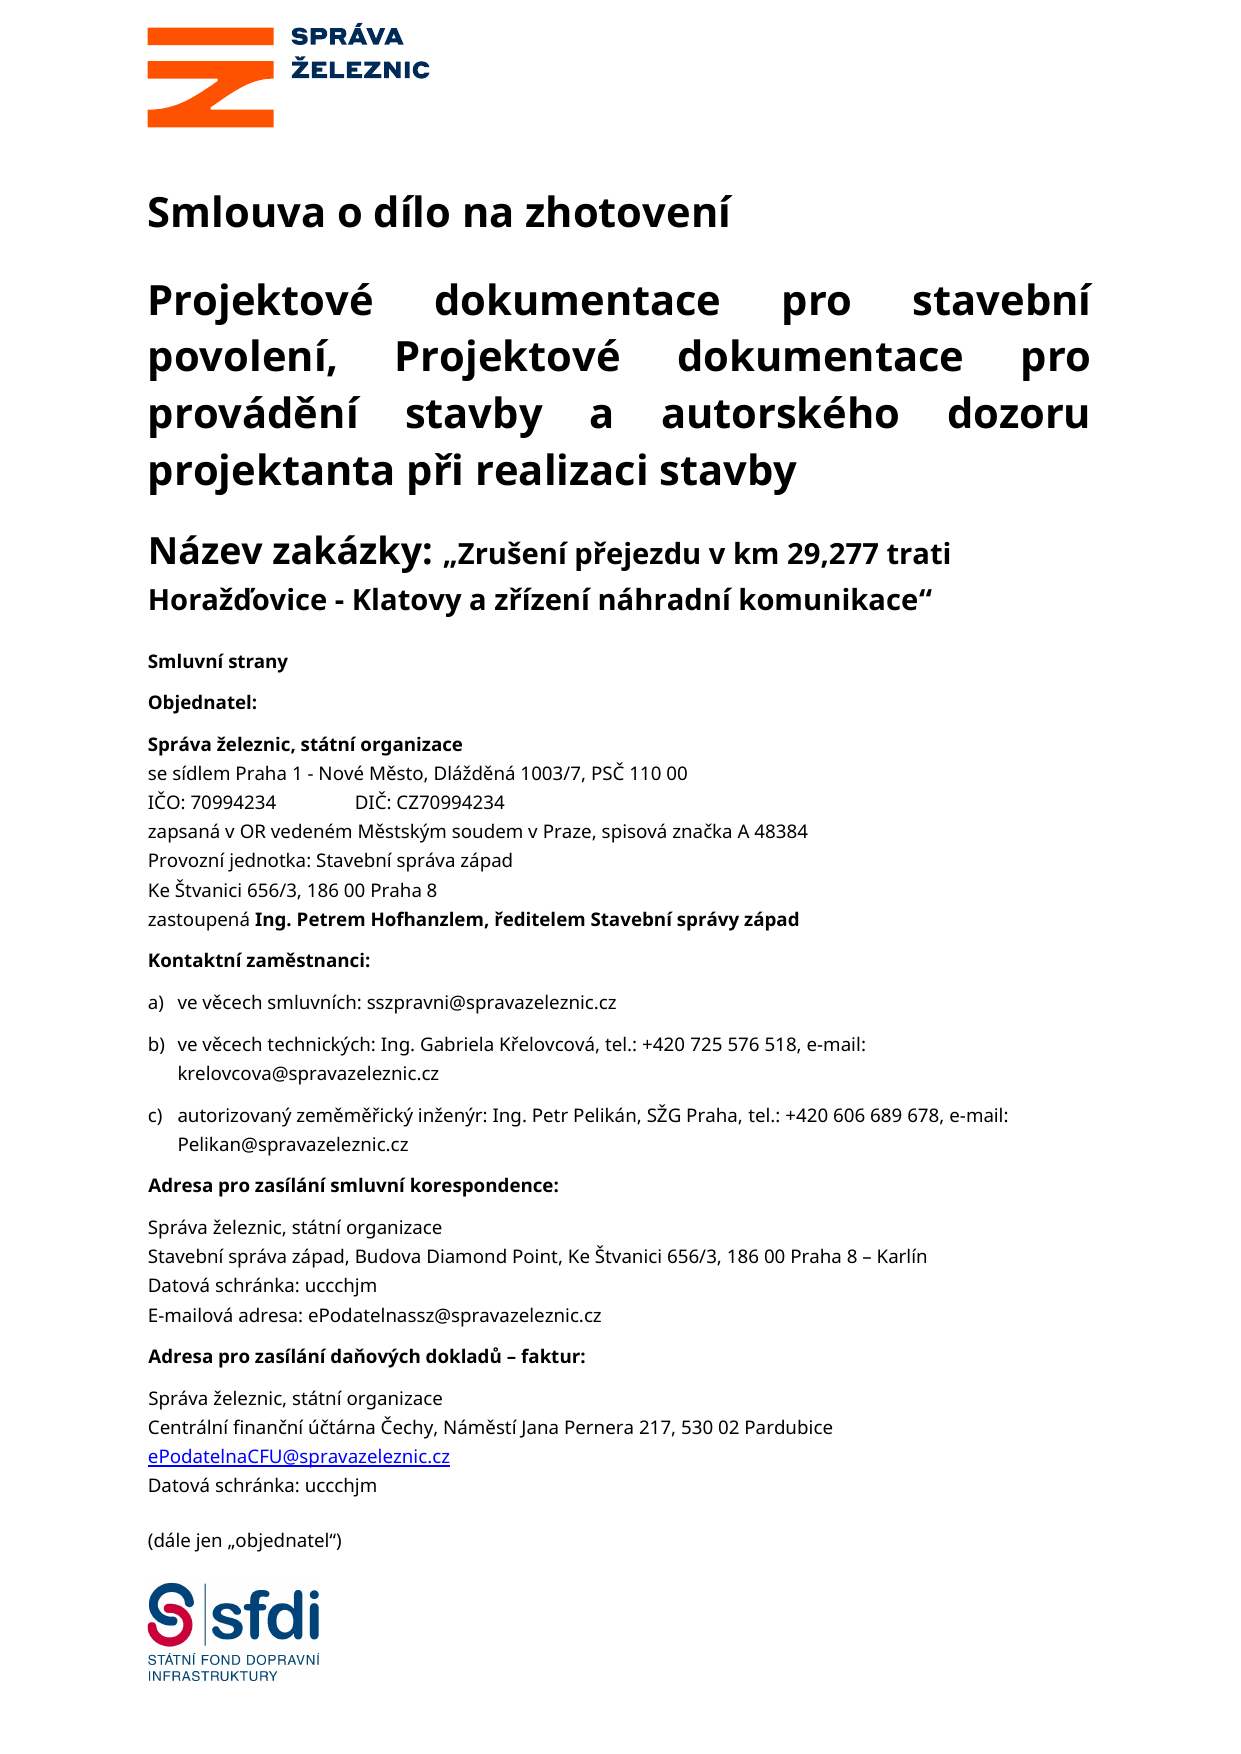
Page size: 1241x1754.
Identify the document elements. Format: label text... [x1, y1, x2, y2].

text (dále jen „objednatel“) [148, 1524, 1092, 1553]
list ve věcech smluvních: sszpravni@spravazeleznic.cz [148, 986, 1092, 1015]
text E-mailová adresa: ePodatelnassz@spravazeleznic.cz [148, 1299, 1092, 1328]
text Stavební správa západ, Budova Diamond Point, Ke Štvanici 656/3, 186 00 Praha 8 – Karlín [148, 1240, 1092, 1269]
text Adresa pro zasílání smluvní korespondence: [148, 1169, 1092, 1199]
text se sídlem Praha 1 - Nové Město, Dlážděná 1003/7, PSČ 110 00 [148, 757, 1092, 786]
text Centrální finanční účtárna Čechy, Náměstí Jana Pernera 217, 530 02 Pardubice [148, 1411, 1092, 1440]
text Provozní jednotka: Stavební správa západ [148, 844, 1092, 874]
text Adresa pro zasílání daňových dokladů – faktur: [148, 1340, 1092, 1369]
text Objednatel: [148, 686, 1092, 715]
list ve věcech technických: Ing. Gabriela Křelovcová, tel.: +420 725 576 518, e-mail: krelovcova@spravazeleznic.cz [148, 1028, 1092, 1086]
text zastoupená Ing. Petrem Hofhanzlem, ředitelem Stavební správy západ [148, 903, 1092, 932]
text Správa železnic, státní organizace [148, 1382, 1092, 1411]
list autorizovaný zeměměřický inženýr: Ing. Petr Pelikán, SŽG Praha, tel.: +420 606 689 678, e-mail: Pelikan@spravazeleznic.cz [148, 1099, 1092, 1157]
text ePodatelnaCFU@spravazeleznic.cz [148, 1440, 1092, 1469]
text Ke Štvanici 656/3, 186 00 Praha 8 [148, 874, 1092, 903]
text zapsaná v OR vedeném Městským soudem v Praze, spisová značka A 48384 [148, 815, 1092, 844]
text Název zakázky: „Zrušení přejezdu v km 29,277 trati Horažďovice - Klatovy a zřízení náhradní komunikace“ [148, 524, 1092, 619]
text IČO: 70994234 DIČ: CZ70994234 [148, 786, 1092, 815]
picture [147, 1581, 320, 1681]
text Kontaktní zaměstnanci: [148, 944, 1092, 974]
subtitle Smluvní strany [148, 648, 1092, 674]
text Správa železnic, státní organizace [148, 1211, 1092, 1240]
text Smlouva o dílo na zhotovení [148, 183, 1092, 240]
title Projektové dokumentace pro stavební povolení, Projektové dokumentace pro provádění stavby a autorského dozoru projektanta při realizaci stavby [148, 271, 1092, 498]
text Datová schránka: uccchjm [148, 1269, 1092, 1299]
text Správa železnic, státní organizace [148, 728, 1092, 757]
text Datová schránka: uccchjm [148, 1469, 1092, 1499]
